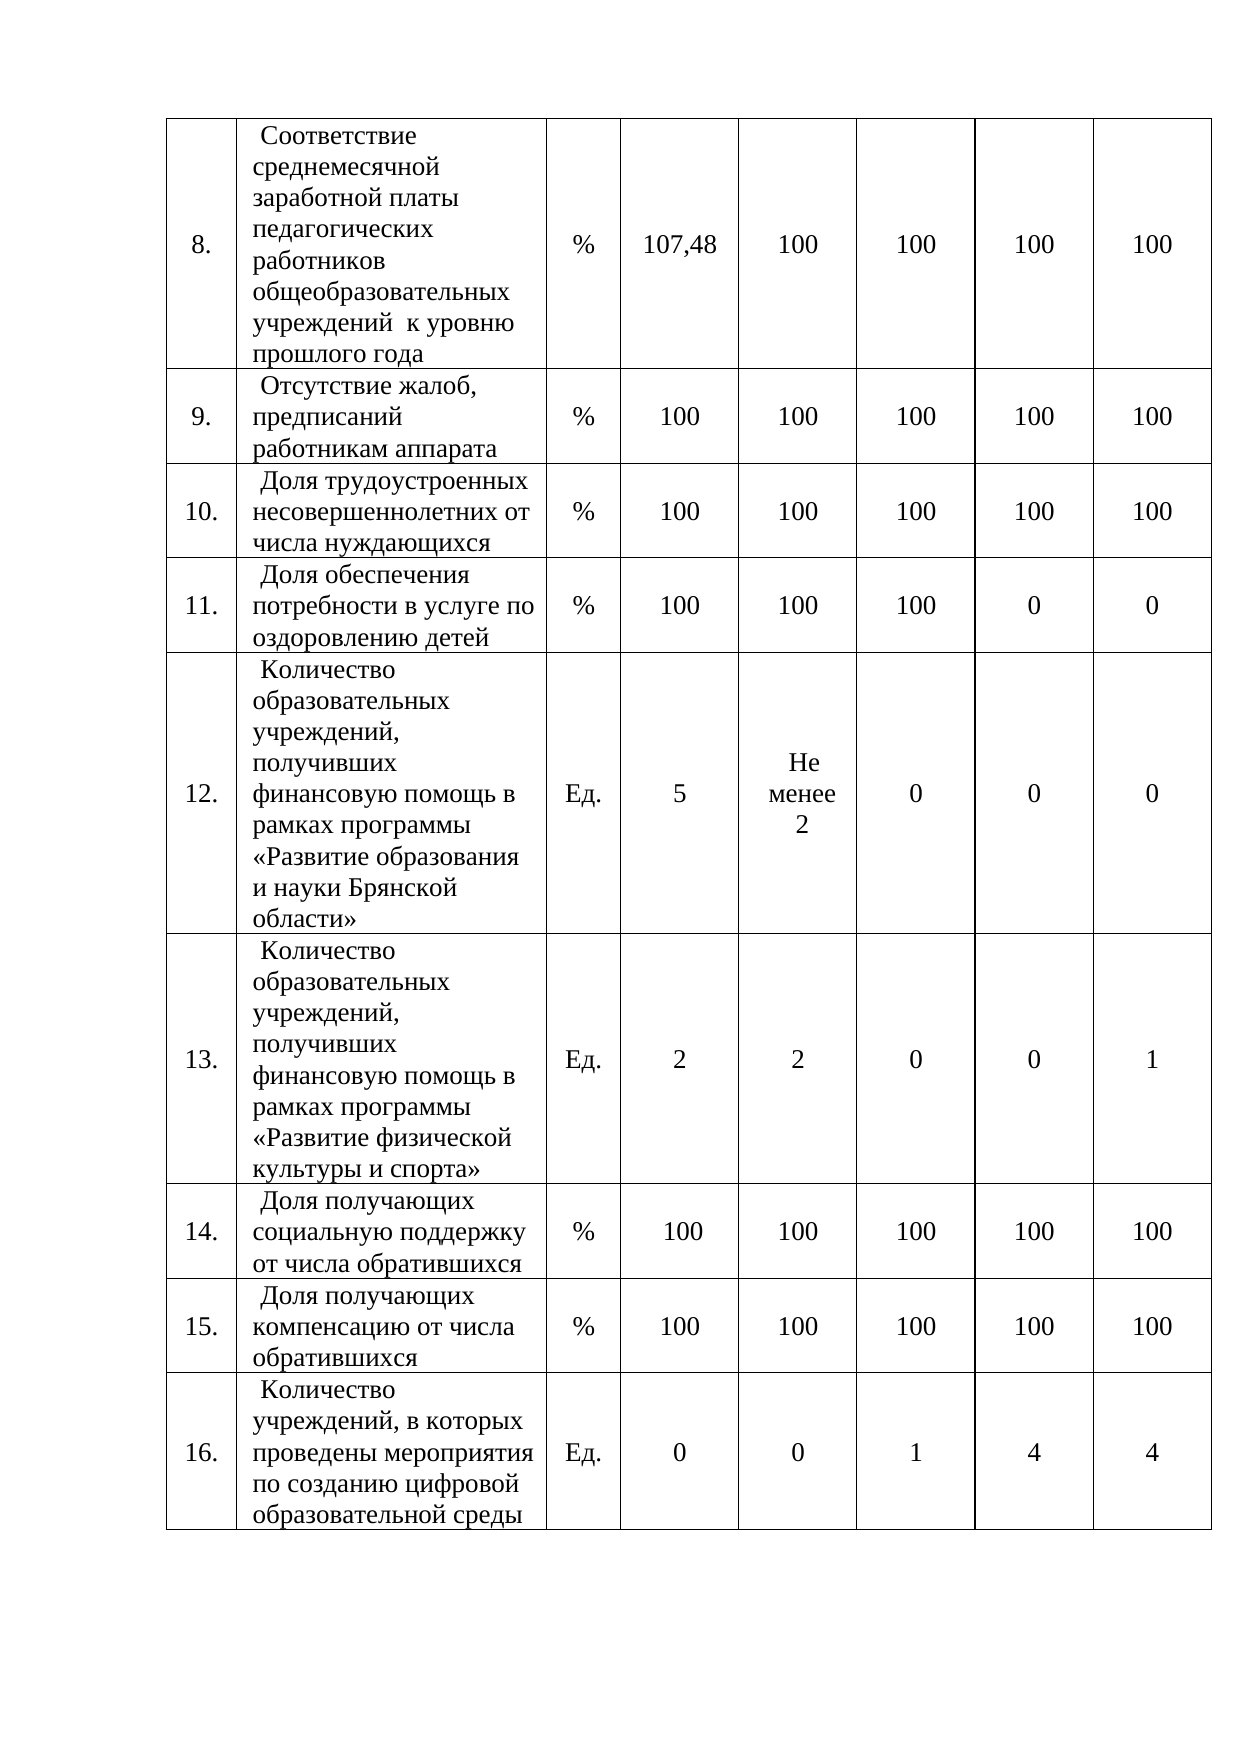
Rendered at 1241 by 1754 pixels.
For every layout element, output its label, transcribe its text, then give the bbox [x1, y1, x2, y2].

table_cell 100 [1094, 119, 1211, 368]
table_cell 100 [621, 369, 738, 463]
table_cell 100 [739, 464, 856, 557]
table_cell 0 [976, 934, 1093, 1183]
table_cell 4 [976, 1373, 1093, 1529]
table_cell 100 [621, 1279, 738, 1372]
table_cell 100 [739, 369, 856, 463]
table_cell 100 [621, 1184, 738, 1278]
table_cell 4 [1094, 1373, 1211, 1529]
table_cell 100 [857, 558, 974, 652]
table_cell 100 [621, 558, 738, 652]
table_cell 100 [1094, 369, 1211, 463]
table_cell 100 [857, 464, 974, 557]
table_cell 0 [739, 1373, 856, 1529]
table_cell Соответствие среднемесячной заработной платы педагогических работников общеобразовательных учреждений к уровню прошлого года [237, 119, 546, 368]
table_cell % [547, 558, 620, 652]
table_cell 15. [167, 1279, 236, 1372]
table_cell 100 [976, 1184, 1093, 1278]
table_cell 8. [167, 119, 236, 368]
table_cell 16. [167, 1373, 236, 1529]
table_cell 100 [1094, 1184, 1211, 1278]
table_cell 1 [857, 1373, 974, 1529]
table_cell 0 [621, 1373, 738, 1529]
table_cell Ед. [547, 934, 620, 1183]
table_cell 12. [167, 653, 236, 933]
table_cell 100 [976, 464, 1093, 557]
table_cell Доля получающих компенсацию от числа обратившихся [237, 1279, 546, 1372]
table_cell 0 [857, 653, 974, 933]
table_cell % [547, 1279, 620, 1372]
table_cell 0 [976, 653, 1093, 933]
table_cell 2 [621, 934, 738, 1183]
table_cell 0 [1094, 653, 1211, 933]
table_cell 13. [167, 934, 236, 1183]
table_cell 100 [976, 119, 1093, 368]
table_cell 5 [621, 653, 738, 933]
table_cell 100 [621, 464, 738, 557]
table_cell 100 [976, 1279, 1093, 1372]
table_cell 100 [857, 369, 974, 463]
table_cell 107,48 [621, 119, 738, 368]
table_cell 0 [976, 558, 1093, 652]
table_cell % [547, 464, 620, 557]
table_cell 10. [167, 464, 236, 557]
table_cell 100 [739, 1279, 856, 1372]
table_cell 100 [739, 1184, 856, 1278]
table_cell Ед. [547, 1373, 620, 1529]
table_cell 100 [1094, 1279, 1211, 1372]
table_cell 100 [857, 119, 974, 368]
table_cell 14. [167, 1184, 236, 1278]
table_cell 100 [857, 1279, 974, 1372]
table_cell 2 [739, 934, 856, 1183]
table_cell Доля трудоустроенных несовершеннолетних от числа нуждающихся [237, 464, 546, 557]
table_cell Не менее 2 [739, 653, 856, 933]
table_cell 11. [167, 558, 236, 652]
table_cell Ед. [547, 653, 620, 933]
table_cell 9. [167, 369, 236, 463]
table_cell % [547, 1184, 620, 1278]
table_cell Отсутствие жалоб, предписаний работникам аппарата [237, 369, 546, 463]
table_cell Количество образовательных учреждений, получивших финансовую помощь в рамках программы «Развитие образования и науки Брянской области» [237, 653, 546, 933]
table_cell Количество образовательных учреждений, получивших финансовую помощь в рамках программы «Развитие физической культуры и спорта» [237, 934, 546, 1183]
table_cell 100 [857, 1184, 974, 1278]
table_cell Доля получающих социальную поддержку от числа обратившихся [237, 1184, 546, 1278]
table_cell % [547, 119, 620, 368]
table_cell 1 [1094, 934, 1211, 1183]
table_cell % [547, 369, 620, 463]
table_cell Количество учреждений, в которых проведены мероприятия по созданию цифровой образовательной среды [237, 1373, 546, 1529]
table_cell 0 [857, 934, 974, 1183]
table_cell 100 [976, 369, 1093, 463]
table_cell Доля обеспечения потребности в услуге по оздоровлению детей [237, 558, 546, 652]
table_cell 100 [739, 119, 856, 368]
table_cell 100 [1094, 464, 1211, 557]
table_cell 0 [1094, 558, 1211, 652]
table_cell 100 [739, 558, 856, 652]
